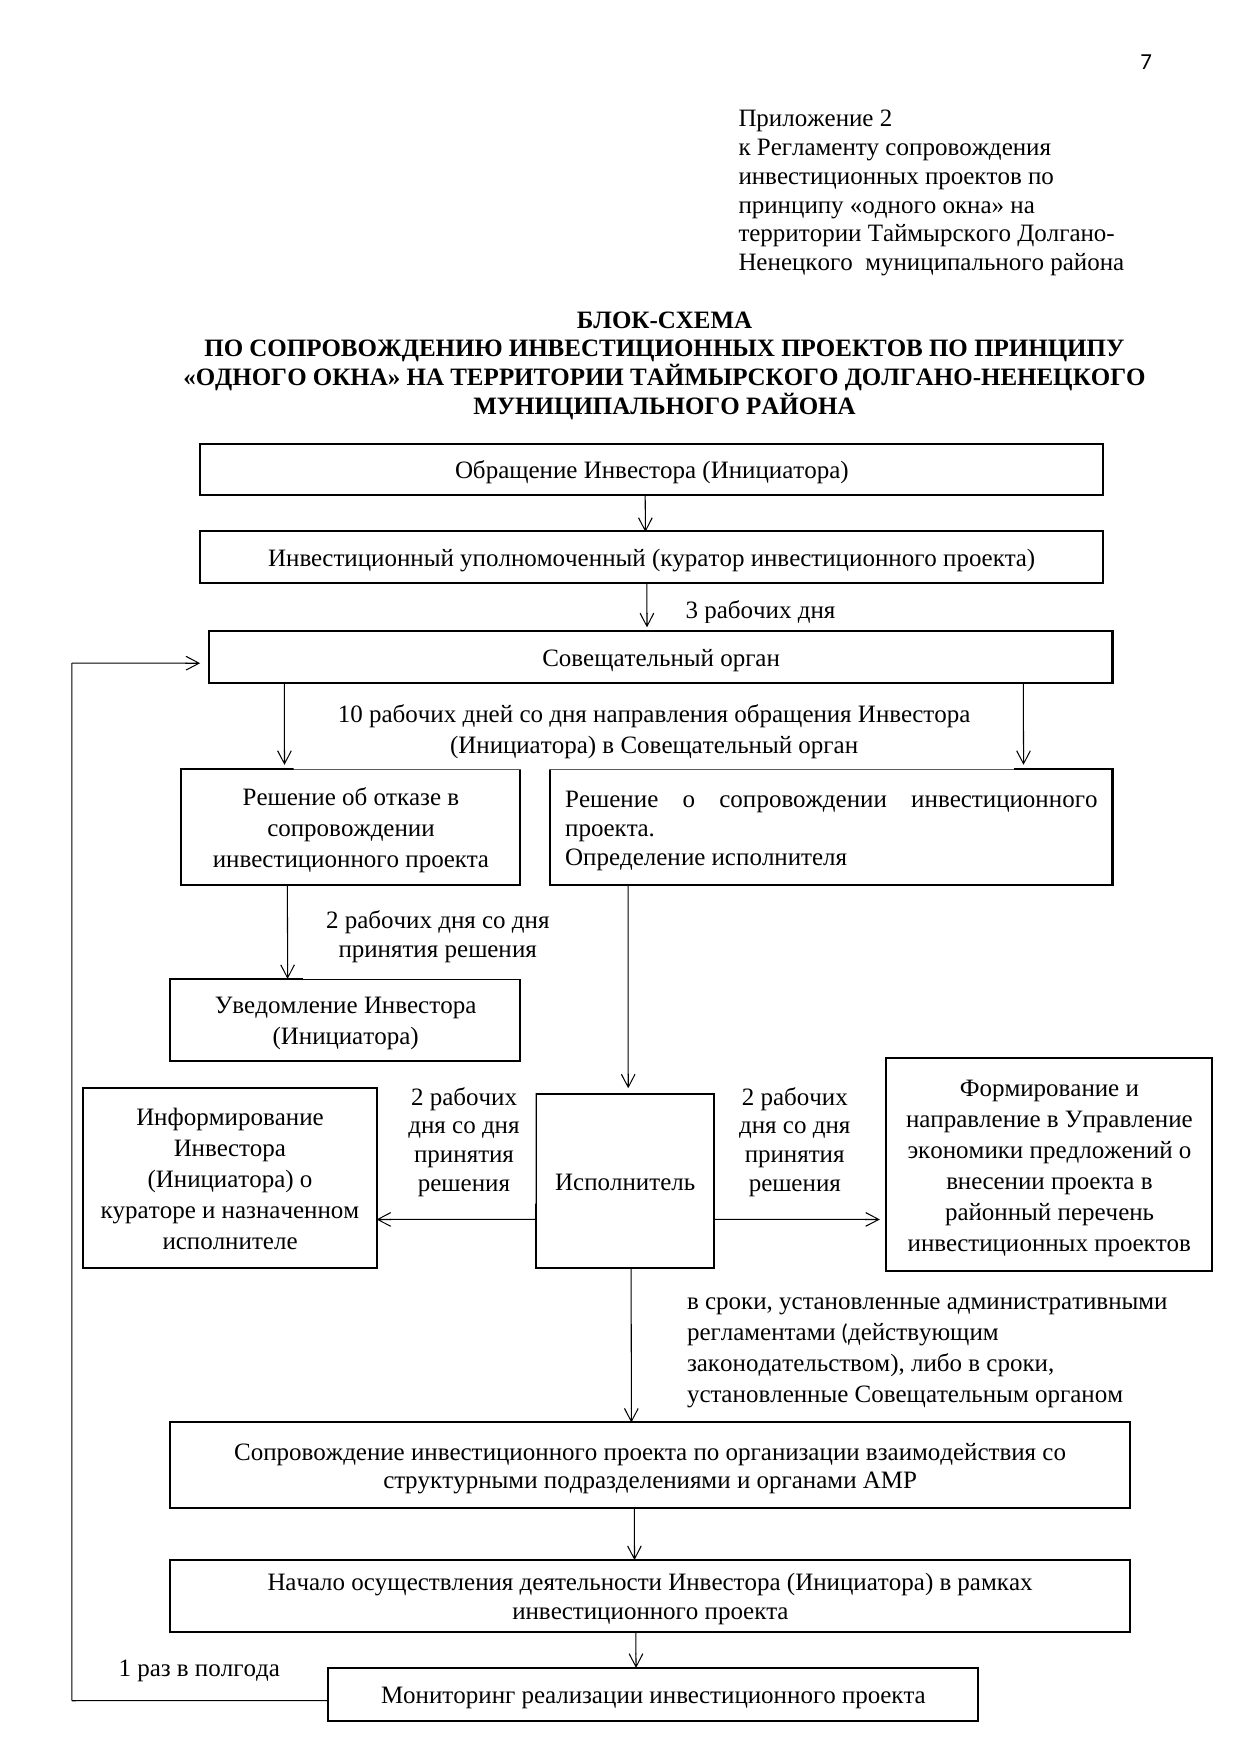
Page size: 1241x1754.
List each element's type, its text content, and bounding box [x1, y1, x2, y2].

title БЛОК-СХЕМА [177, 305, 1152, 333]
text Приложение 2 [738, 103, 1152, 132]
title «ОДНОГО ОКНА» НА ТЕРРИТОРИИ ТАЙМЫРСКОГО ДОЛГАНО-НЕНЕЦКОГО МУНИЦИПАЛЬНОГО РАЙОНА [177, 362, 1152, 420]
title ПО СОПРОВОЖДЕНИЮ ИНВЕСТИЦИОННЫХ ПРОЕКТОВ ПО ПРИНЦИПУ [177, 333, 1152, 362]
text к Регламенту сопровождения инвестиционных проектов по принципу «одного окна» на территории Таймырского Долгано-Ненецкого муниципального района [738, 132, 1152, 276]
